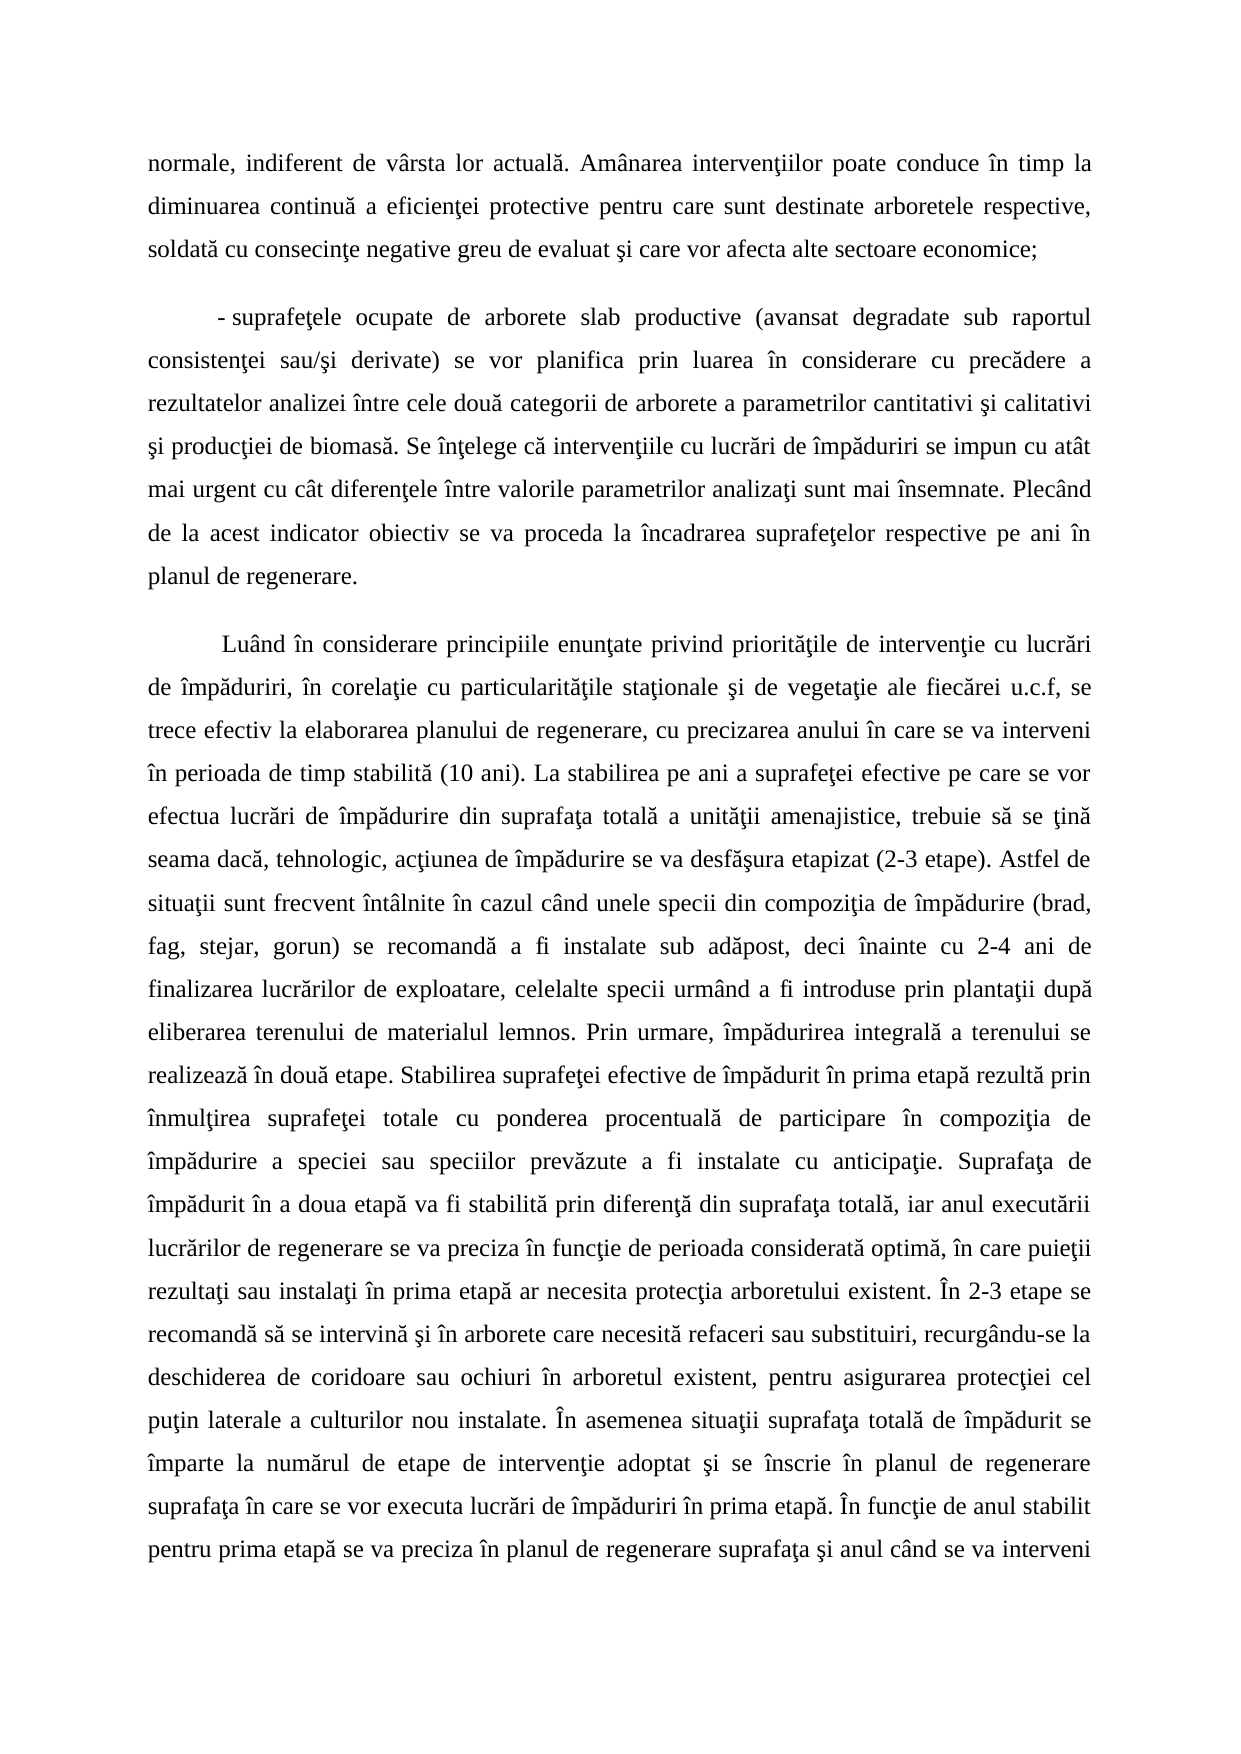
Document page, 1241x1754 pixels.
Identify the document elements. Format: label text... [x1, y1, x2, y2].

list suprafeţele ocupate de arborete slab productive (avansat degradate sub raportul consistenţei sau/şi derivate) se vor planifica prin luarea în considerare cu precădere a rezultatelor analizei între cele două categorii de arborete a parametrilor cantitativi şi calitativi şi producţiei de biomasă. Se înţelege că intervenţiile cu lucrări de împăduriri se impun cu atât mai urgent cu cât diferenţele între valorile parametrilor analizaţi sunt mai însemnate. Plecând de la acest indicator obiectiv se va proceda la încadrarea suprafeţelor respective pe ani în planul de regenerare. [148, 302, 1092, 589]
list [148, 148, 1092, 263]
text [148, 629, 1092, 1563]
